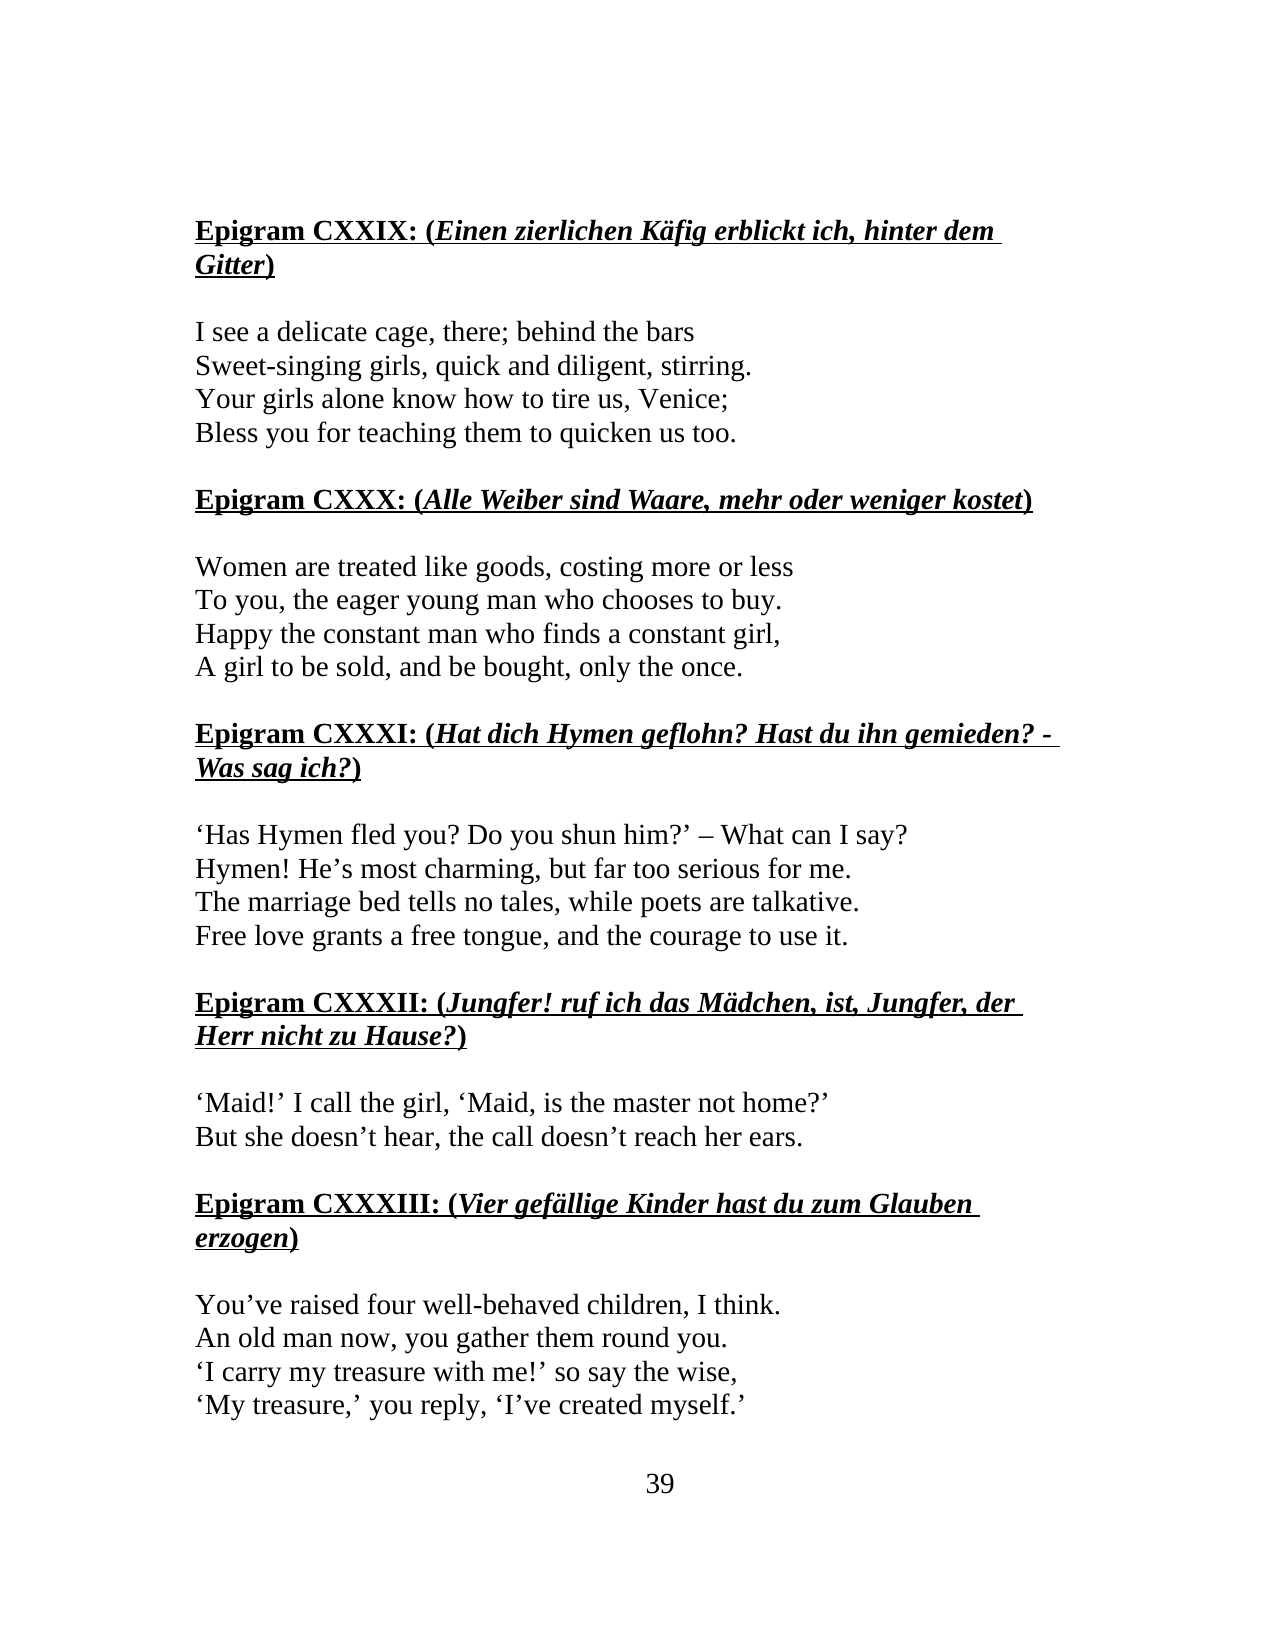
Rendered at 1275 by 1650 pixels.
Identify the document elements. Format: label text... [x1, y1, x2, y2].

text But she doesn’t hear, the call doesn’t reach her ears. [195, 1119, 1080, 1153]
text Your girls alone know how to tire us, Venice; [195, 381, 1080, 415]
subtitle Epigram CXXXIII: (Vier gefällige Kinder hast du zum Glauben erzogen) [195, 1186, 1080, 1253]
text The marriage bed tells no tales, while poets are talkative. [195, 884, 1080, 918]
text Happy the constant man who finds a constant girl, [195, 616, 1080, 649]
text Bless you for teaching them to quicken us too. [195, 415, 1080, 448]
text A girl to be sold, and be bought, only the once. [195, 649, 1080, 683]
text Free love grants a free tongue, and the courage to use it. [195, 918, 1080, 951]
subtitle Women are treated like goods, costing more or less [195, 549, 1080, 582]
text Sweet-singing girls, quick and diligent, stirring. [195, 348, 1080, 381]
subtitle Epigram CXXIX: (Einen zierlichen Käfig erblickt ich, hinter dem Gitter) [195, 213, 1080, 281]
subtitle Epigram CXXXI: (Hat dich Hymen geflohn? Hast du ihn gemieden? - Was sag ich?) [195, 717, 1080, 784]
subtitle Epigram CXXXII: (Jungfer! ruf ich das Mädchen, ist, Jungfer, der Herr nicht zu Hause?) [195, 985, 1080, 1052]
text ‘My treasure,’ you reply, ‘I’ve created myself.’ [195, 1387, 1080, 1421]
subtitle Epigram CXXX: (Alle Weiber sind Waare, mehr oder weniger kostet) [195, 482, 1080, 515]
subtitle I see a delicate cage, there; behind the bars [195, 314, 1080, 348]
text To you, the eager young man who chooses to buy. [195, 582, 1080, 616]
subtitle ‘Has Hymen fled you? Do you shun him?’ – What can I say? [195, 817, 1080, 851]
text An old man now, you gather them round you. [195, 1320, 1080, 1354]
subtitle You’ve raised four well-behaved children, I think. [195, 1287, 1080, 1320]
text ‘I carry my treasure with me!’ so say the wise, [195, 1354, 1080, 1387]
subtitle ‘Maid!’ I call the girl, ‘Maid, is the master not home?’ [195, 1086, 1080, 1119]
text Hymen! He’s most charming, but far too serious for me. [195, 851, 1080, 884]
